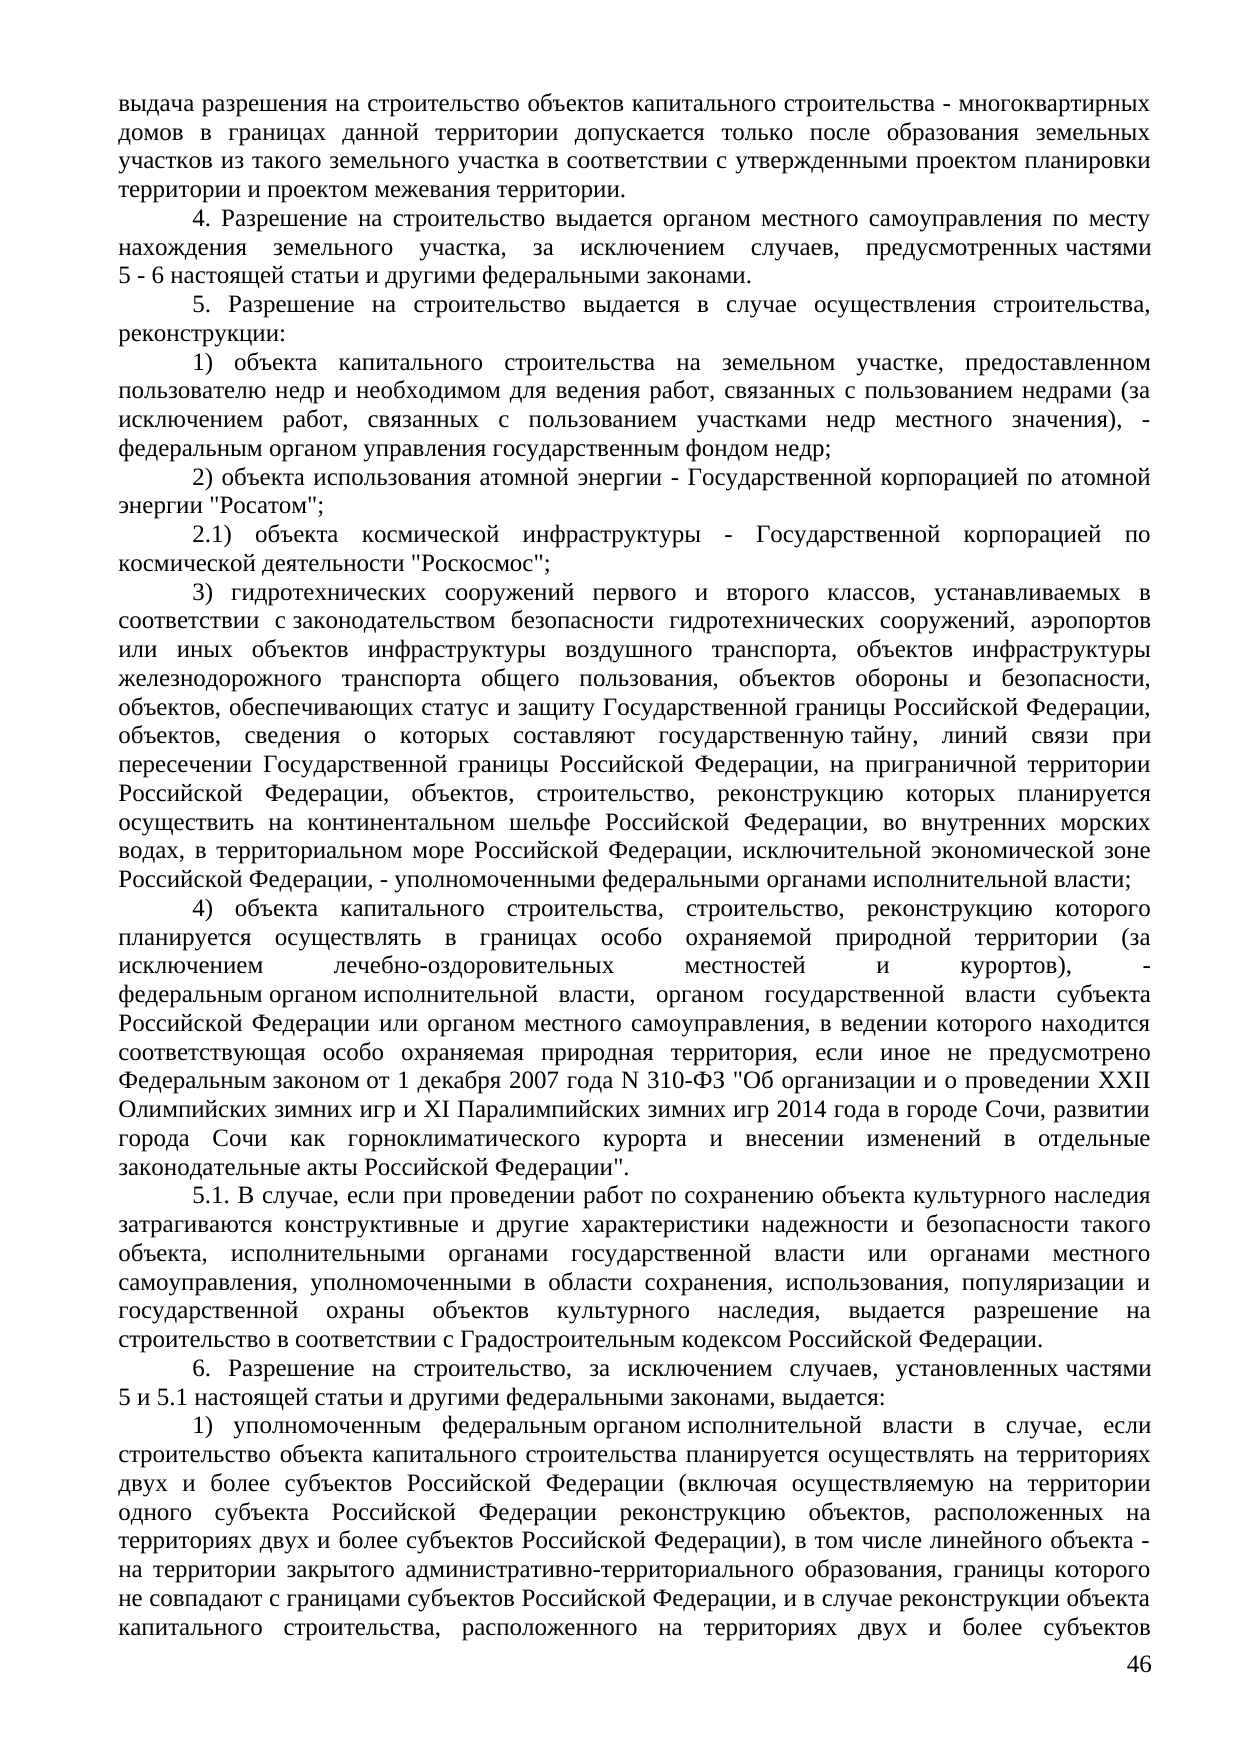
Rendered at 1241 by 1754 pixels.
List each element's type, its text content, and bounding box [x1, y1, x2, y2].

text 2.1) объекта космической инфраструктуры - Государственной корпорацией по космической деятельности "Роскосмос"; [118, 519, 1152, 577]
text 5.1. В случае, если при проведении работ по сохранению объекта культурного наследия затрагиваются конструктивные и другие характеристики надежности и безопасности такого объекта, исполнительными органами государственной власти или органами местного самоуправления, уполномоченными в области сохранения, использования, популяризации и государственной охраны объектов культурного наследия, выдается разрешение на строительство в соответствии с Градостроительным кодексом Российской Федерации. [118, 1180, 1152, 1353]
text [118, 1410, 1152, 1640]
text 3) гидротехнических сооружений первого и второго классов, устанавливаемых в соответствии с законодательством безопасности гидротехнических сооружений, аэропортов или иных объектов инфраструктуры воздушного транспорта, объектов инфраструктуры железнодорожного транспорта общего пользования, объектов обороны и безопасности, объектов, обеспечивающих статус и защиту Государственной границы Российской Федерации, объектов, сведения о которых составляют государственную тайну, линий связи при пересечении Государственной границы Российской Федерации, на приграничной территории Российской Федерации, объектов, строительство, реконструкцию которых планируется осуществить на континентальном шельфе Российской Федерации, во внутренних морских водах, в территориальном море Российской Федерации, исключительной экономической зоне Российской Федерации, - уполномоченными федеральными органами исполнительной власти; [118, 577, 1152, 893]
text 6. Разрешение на строительство, за исключением случаев, установленных частями 5 и 5.1 настоящей статьи и другими федеральными законами, выдается: [118, 1353, 1152, 1410]
text 4) объекта капитального строительства, строительство, реконструкцию которого планируется осуществлять в границах особо охраняемой природной территории (за исключением лечебно-оздоровительных местностей и курортов), - федеральным органом исполнительной власти, органом государственной власти субъекта Российской Федерации или органом местного самоуправления, в ведении которого находится соответствующая особо охраняемая природная территория, если иное не предусмотрено Федеральным законом от 1 декабря 2007 года N 310-ФЗ "Об организации и о проведении XXII Олимпийских зимних игр и XI Паралимпийских зимних игр 2014 года в городе Сочи, развитии города Сочи как горноклиматического курорта и внесении изменений в отдельные законодательные акты Российской Федерации". [118, 893, 1152, 1180]
text 4. Разрешение на строительство выдается органом местного самоуправления по месту нахождения земельного участка, за исключением случаев, предусмотренных частями 5 - 6 настоящей статьи и другими федеральными законами. [118, 203, 1152, 289]
text 5. Разрешение на строительство выдается в случае осуществления строительства, реконструкции: [118, 289, 1152, 347]
text 1) объекта капитального строительства на земельном участке, предоставленном пользователю недр и необходимом для ведения работ, связанных с пользованием недрами (за исключением работ, связанных с пользованием участками недр местного значения), - федеральным органом управления государственным фондом недр; [118, 347, 1152, 462]
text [118, 88, 1152, 203]
text 2) объекта использования атомной энергии - Государственной корпорацией по атомной энергии "Росатом"; [118, 462, 1152, 519]
